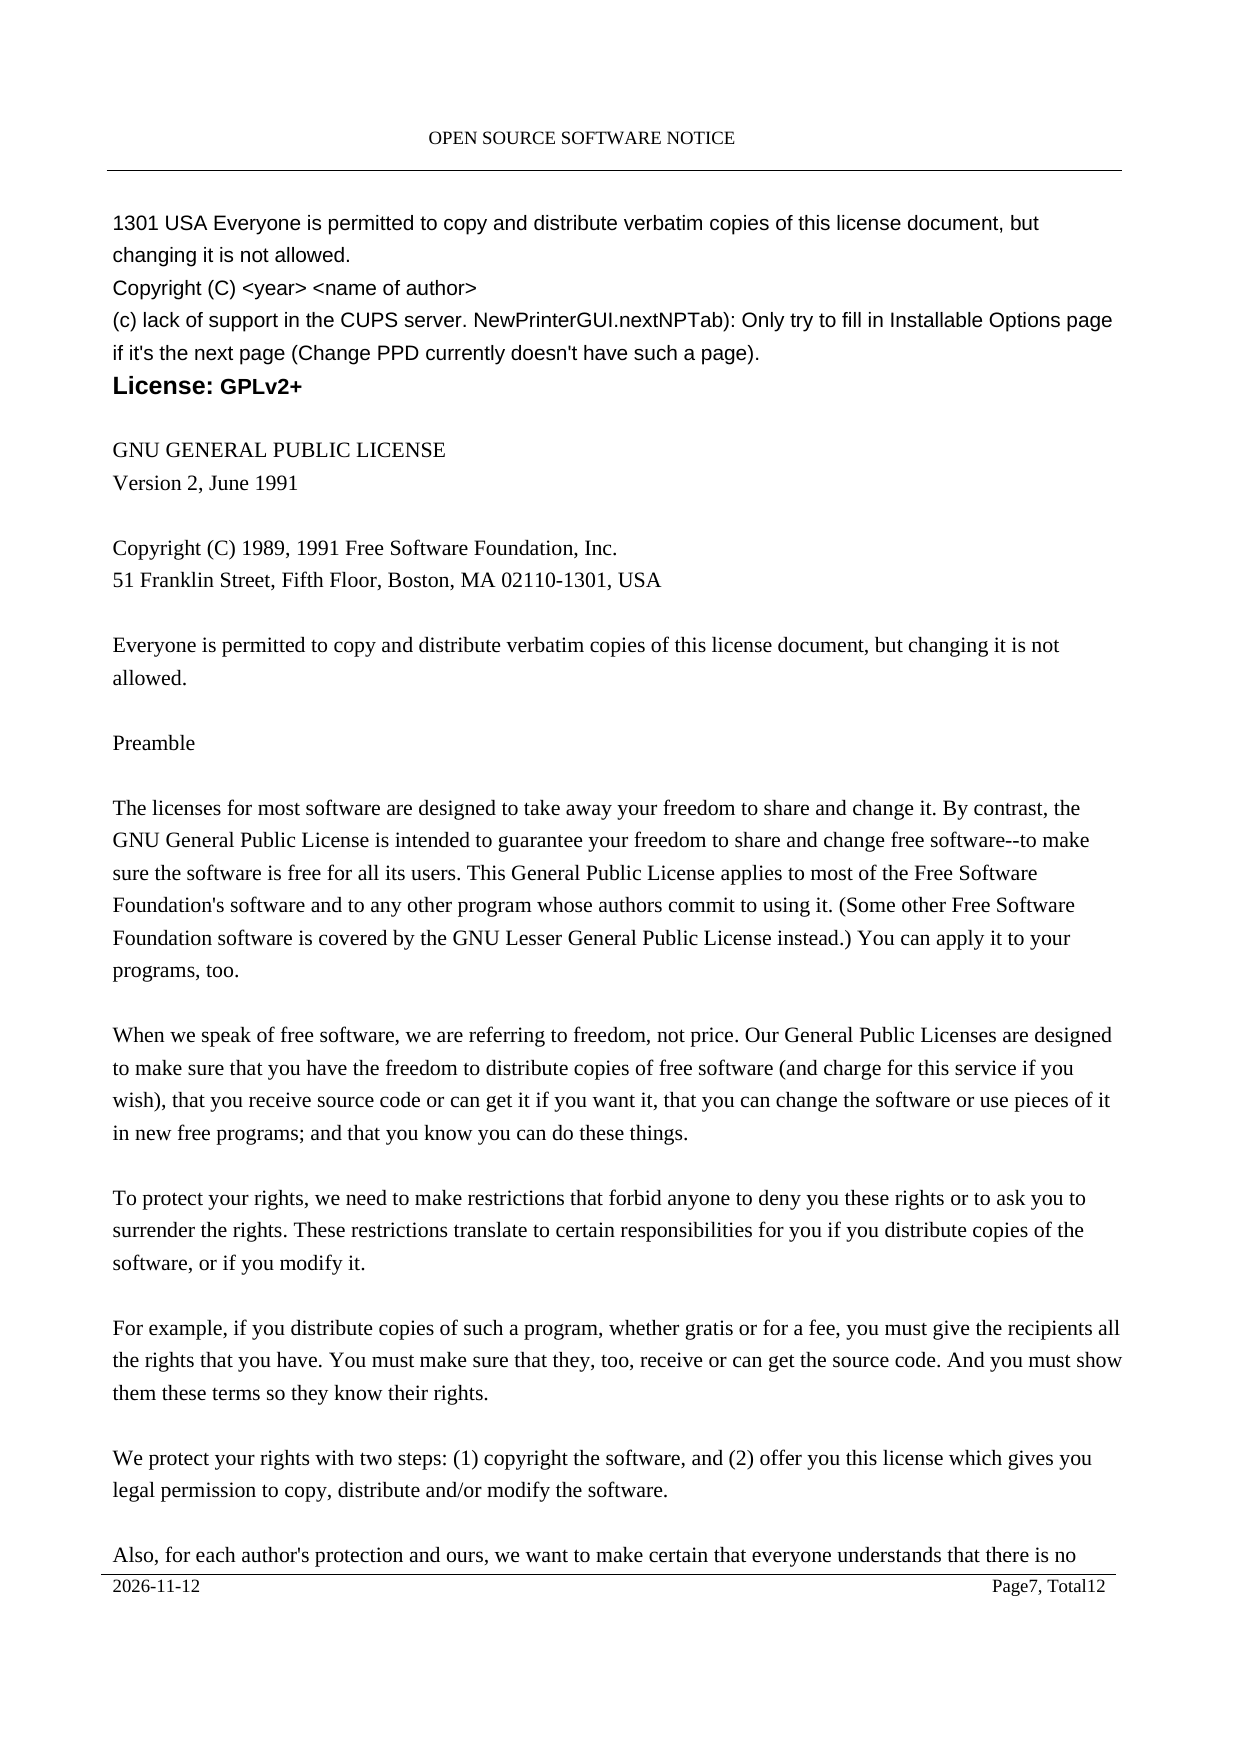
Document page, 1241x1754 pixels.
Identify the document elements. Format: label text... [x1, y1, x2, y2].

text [112, 206, 1128, 271]
text (c) lack of support in the CUPS server. NewPrinterGUI.nextNPTab): Only try to fill in Installable Options page if it's the next page (Change PPD currently doesn't have such a page). [112, 304, 1128, 369]
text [112, 369, 1128, 1571]
text Copyright (C) <year> <name of author> [112, 271, 1128, 304]
